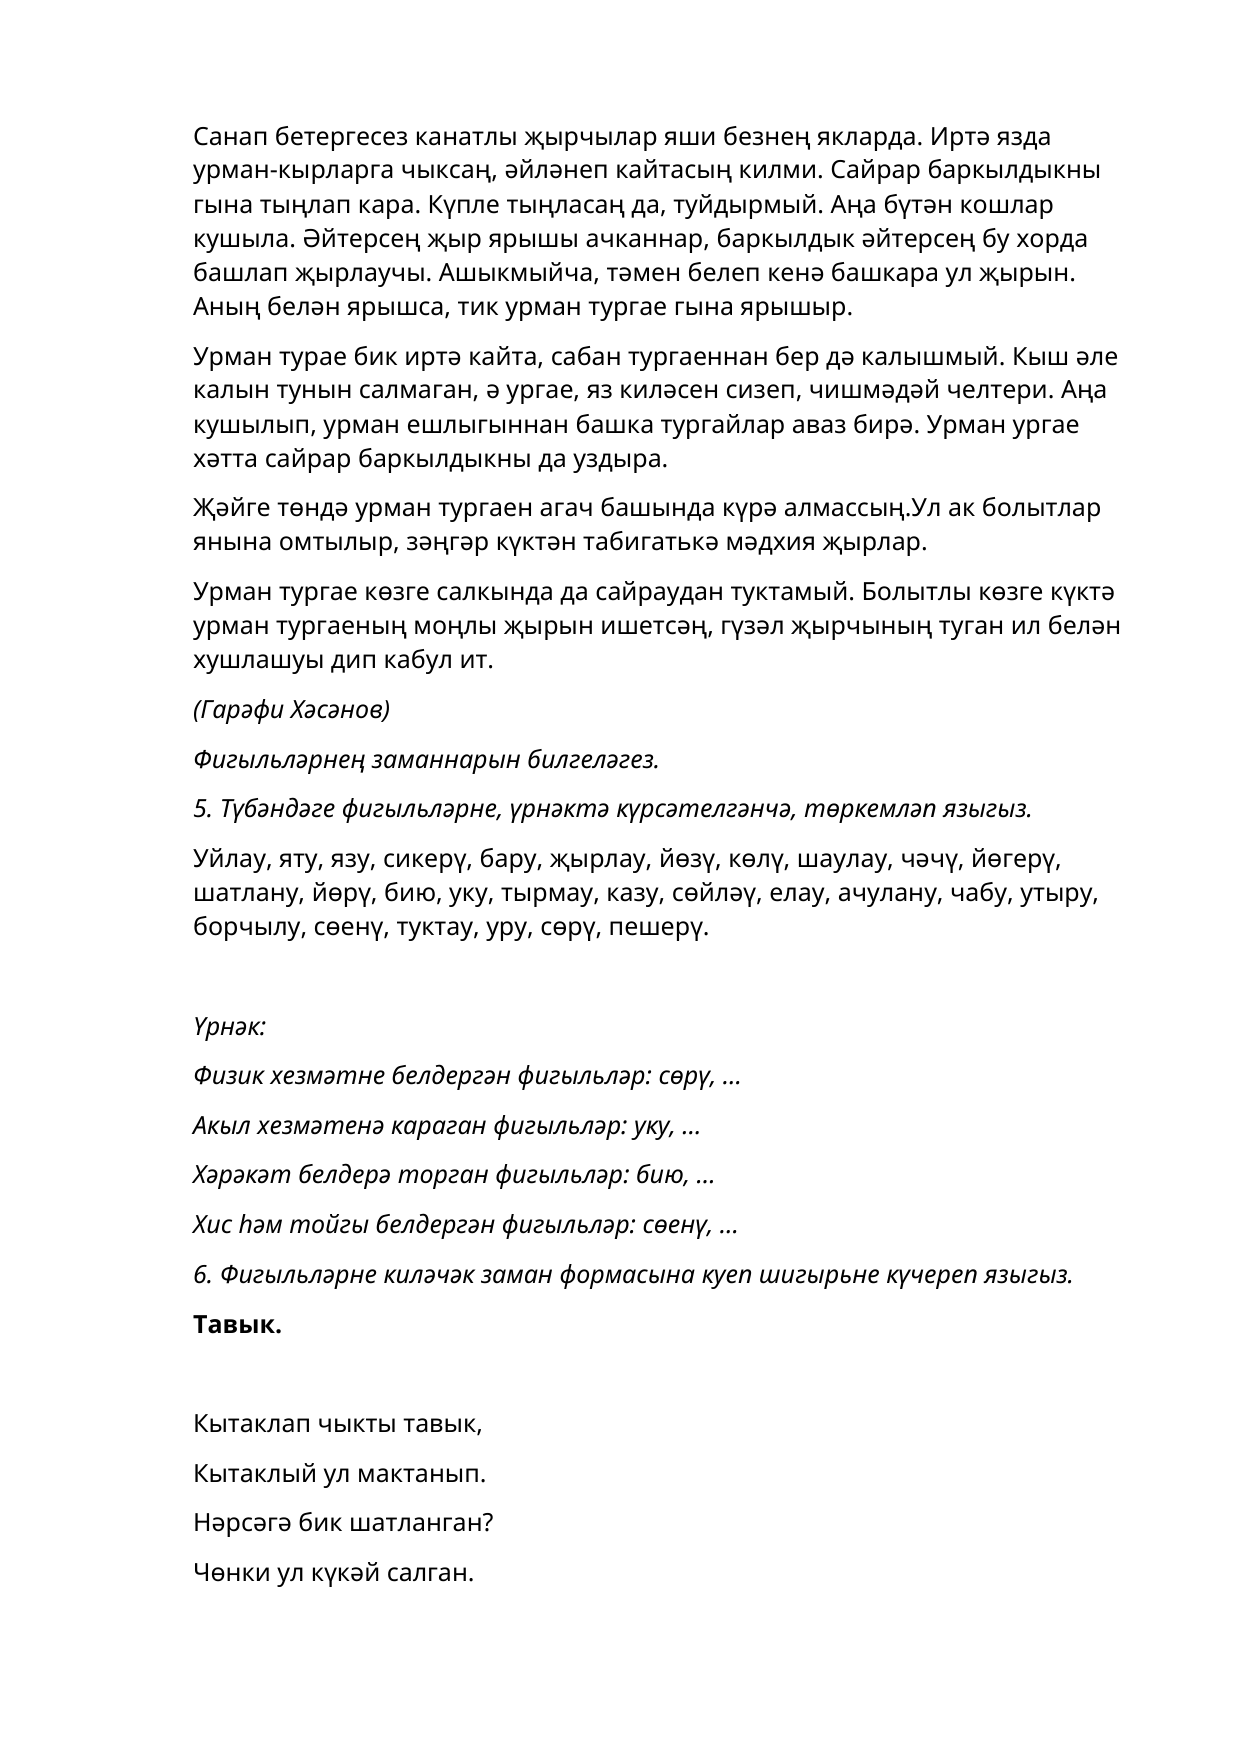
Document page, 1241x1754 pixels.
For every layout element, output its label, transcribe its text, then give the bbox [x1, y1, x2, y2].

text Уйлау, яту, язу, сикерү, бару, җырлау, йөзү, көлү, шаулау, чәчү, йөгерү, шатлану, йөрү, бию, уку, тырмау, казу, сөйләү, елау, ачулану, чабу, утыру, борчылу, сөенү, туктау, уру, сөрү, пешерү. [193, 841, 1136, 943]
text 6. Фигыльләрне киләчәк заман формасына куеп шигырьне күчереп языгыз. [193, 1257, 1136, 1291]
text Фигыльләрнең заманнарын билгеләгез. [193, 741, 1136, 775]
text Үрнәк: [193, 1008, 1136, 1042]
text Санап бетергесез канатлы җырчылар яши безнең якларда. Иртә язда урман-кырларга чыксаң, әйләнеп кайтасың килми. Сайрар баркылдыкны гына тыңлап кара. Күпле тыңласаң да, туйдырмый. Аңа бүтән кошлар кушыла. Әйтерсең җыр ярышы ачканнар, баркылдык әйтерсең бу хорда башлап җырлаучы. Ашыкмыйча, тәмен белеп кенә башкара ул җырын. Аның белән ярышса, тик урман тургае гына ярышыр. [193, 118, 1136, 322]
text Урман турае бик иртә кайта, сабан тургаеннан бер дә калышмый. Кыш әле калын тунын салмаган, ә ургае, яз киләсен сизеп, чишмәдәй челтери. Аңа кушылып, урман ешлыгыннан башка тургайлар аваз бирә. Урман ургае хәтта сайрар баркылдыкны да уздыра. [193, 338, 1136, 474]
text Хәрәкәт белдерә торган фигыльләр: бию, … [193, 1157, 1136, 1191]
text Кытаклый ул мактанып. [193, 1455, 1136, 1489]
text Урман тургае көзге салкында да сайраудан туктамый. Болытлы көзге күктә урман тургаеның моңлы җырын ишетсәң, гүзәл җырчының туган ил белән хушлашуы дип кабул ит. [193, 574, 1136, 676]
text (Гарәфи Хәсәнов) [193, 692, 1136, 726]
text Чөнки ул күкәй салган. [193, 1555, 1136, 1589]
text 5. Түбәндәге фигыльләрне, үрнәктә күрсәтелгәнчә, төркемләп языгыз. [193, 791, 1136, 825]
text Җәйге төндә урман тургаен агач башында күрә алмассың.Ул ак болытлар янына омтылыр, зәңгәр күктән табигатькә мәдхия җырлар. [193, 490, 1136, 558]
text Нәрсәгә бик шатланган? [193, 1505, 1136, 1539]
text Тавык. [193, 1306, 1136, 1340]
text Кытаклап чыкты тавык, [193, 1406, 1136, 1440]
text Хис һәм тойгы белдергән фигыльләр: сөенү, … [193, 1207, 1136, 1241]
text Акыл хезмәтенә караган фигыльләр: уку, … [193, 1107, 1136, 1142]
text Физик хезмәтне белдергән фигыльләр: сөрү, … [193, 1058, 1136, 1092]
